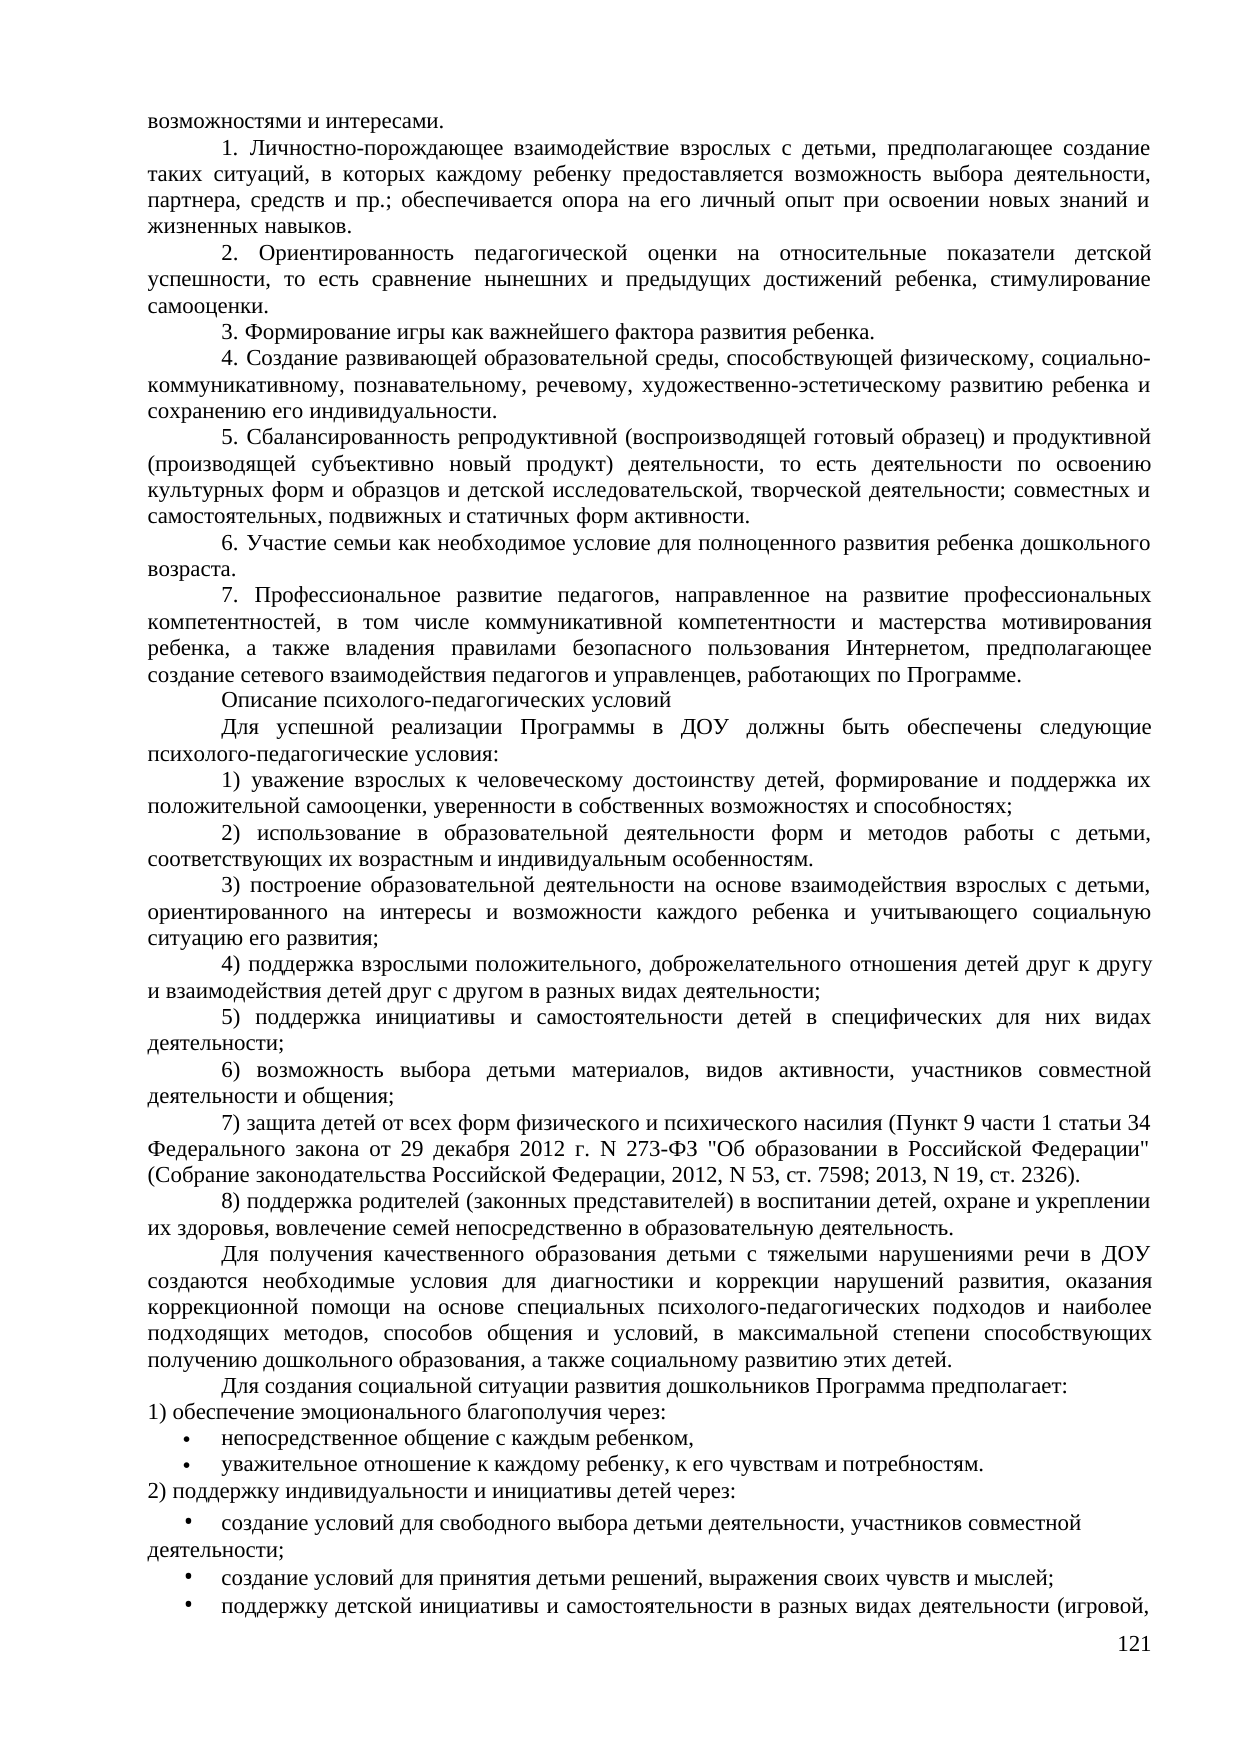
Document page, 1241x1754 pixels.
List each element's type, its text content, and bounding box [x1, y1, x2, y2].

text Для создания социальной ситуации развития дошкольников Программа предполагает: [221, 1372, 1176, 1398]
list создание условий для принятия детьми решений, выражения своих чувств и мыслей; [184, 1563, 1176, 1591]
list Сбалансированность репродуктивной (воспроизводящей готовый образец) и продуктивной (производящей субъективно новый продукт) деятельности, то есть деятельности по освоению культурных форм и образцов и детской исследовательской, творческой деятельности; совместных и самостоятельных, подвижных и статичных форм активности. [147, 423, 1152, 529]
list уважение взрослых к человеческому достоинству детей, формирование и поддержка их положительной самооценки, уверенности в собственных возможностях и способностях; [147, 766, 1152, 819]
list обеспечение эмоционального благополучия через: [147, 1398, 1176, 1425]
list Личностно-порождающее взаимодействие взрослых с детьми, предполагающее создание таких ситуаций, в которых каждому ребенку предоставляется возможность выбора деятельности, партнера, средств и пр.; обеспечивается опора на его личный опыт при освоении новых знаний и жизненных навыков. [147, 133, 1152, 239]
text возможностями и интересами. [147, 107, 1176, 133]
list поддержка инициативы и самостоятельности детей в специфических для них видах деятельности; [147, 1003, 1152, 1056]
list поддержка родителей (законных представителей) в воспитании детей, охране и укреплении их здоровья, вовлечение семей непосредственно в образовательную деятельность. [147, 1188, 1152, 1240]
text Для получения качественного образования детьми с тяжелыми нарушениями речи в ДОУ создаются необходимые условия для диагностики и коррекции нарушений развития, оказания коррекционной помощи на основе специальных психолого-педагогических подходов и наиболее подходящих методов, способов общения и условий, в максимальной степени способствующих получению дошкольного образования, а также социальному развитию этих детей. [147, 1240, 1152, 1372]
text Для успешной реализации Программы в ДОУ должны быть обеспечены следующие психолого-педагогические условия: [147, 713, 1152, 766]
list уважительное отношение к каждому ребенку, к его чувствам и потребностям. [184, 1451, 1176, 1477]
list Профессиональное развитие педагогов, направленное на развитие профессиональных компетентностей, в том числе коммуникативной компетентности и мастерства мотивирования ребенка, а также владения правилами безопасного пользования Интернетом, предполагающее создание сетевого взаимодействия педагогов и управленцев, работающих по Программе. [147, 582, 1152, 687]
list непосредственное общение с каждым ребенком, [184, 1425, 1176, 1451]
list защита детей от всех форм физического и психического насилия (Пункт 9 части 1 статьи 34 Федерального закона от 29 декабря 2012 г. N 273-ФЗ "Об образовании в Российской Федерации" (Собрание законодательства Российской Федерации, 2012, N 53, ст. 7598; 2013, N 19, ст. 2326). [147, 1108, 1152, 1188]
list использование в образовательной деятельности форм и методов работы с детьми, соответствующих их возрастным и индивидуальным особенностям. [147, 819, 1152, 871]
list Участие семьи как необходимое условие для полноценного развития ребенка дошкольного возраста. [147, 529, 1152, 582]
list Ориентированность педагогической оценки на относительные показатели детской успешности, то есть сравнение нынешних и предыдущих достижений ребенка, стимулирование самооценки. [147, 239, 1152, 318]
text Описание психолого-педагогических условий [221, 687, 1176, 713]
list Создание развивающей образовательной среды, способствующей физическому, социально- коммуникативному, познавательному, речевому, художественно-эстетическому развитию ребенка и сохранению его индивидуальности. [147, 344, 1152, 423]
list построение образовательной деятельности на основе взаимодействия взрослых с детьми, ориентированного на интересы и возможности каждого ребенка и учитывающего социальную ситуацию его развития; [147, 871, 1152, 950]
list поддержка взрослыми положительного, доброжелательного отношения детей друг к другу и взаимодействия детей друг с другом в разных видах деятельности; [147, 950, 1152, 1003]
list поддержку индивидуальности и инициативы детей через: [147, 1477, 1176, 1503]
list поддержку детской инициативы и самостоятельности в разных видах деятельности (игровой, [184, 1591, 1176, 1620]
list возможность выбора детьми материалов, видов активности, участников совместной деятельности и общения; [147, 1056, 1152, 1108]
list создание условий для свободного выбора детьми деятельности, участников совместной деятельности; [147, 1503, 1152, 1563]
list Формирование игры как важнейшего фактора развития ребенка. [221, 318, 1176, 344]
